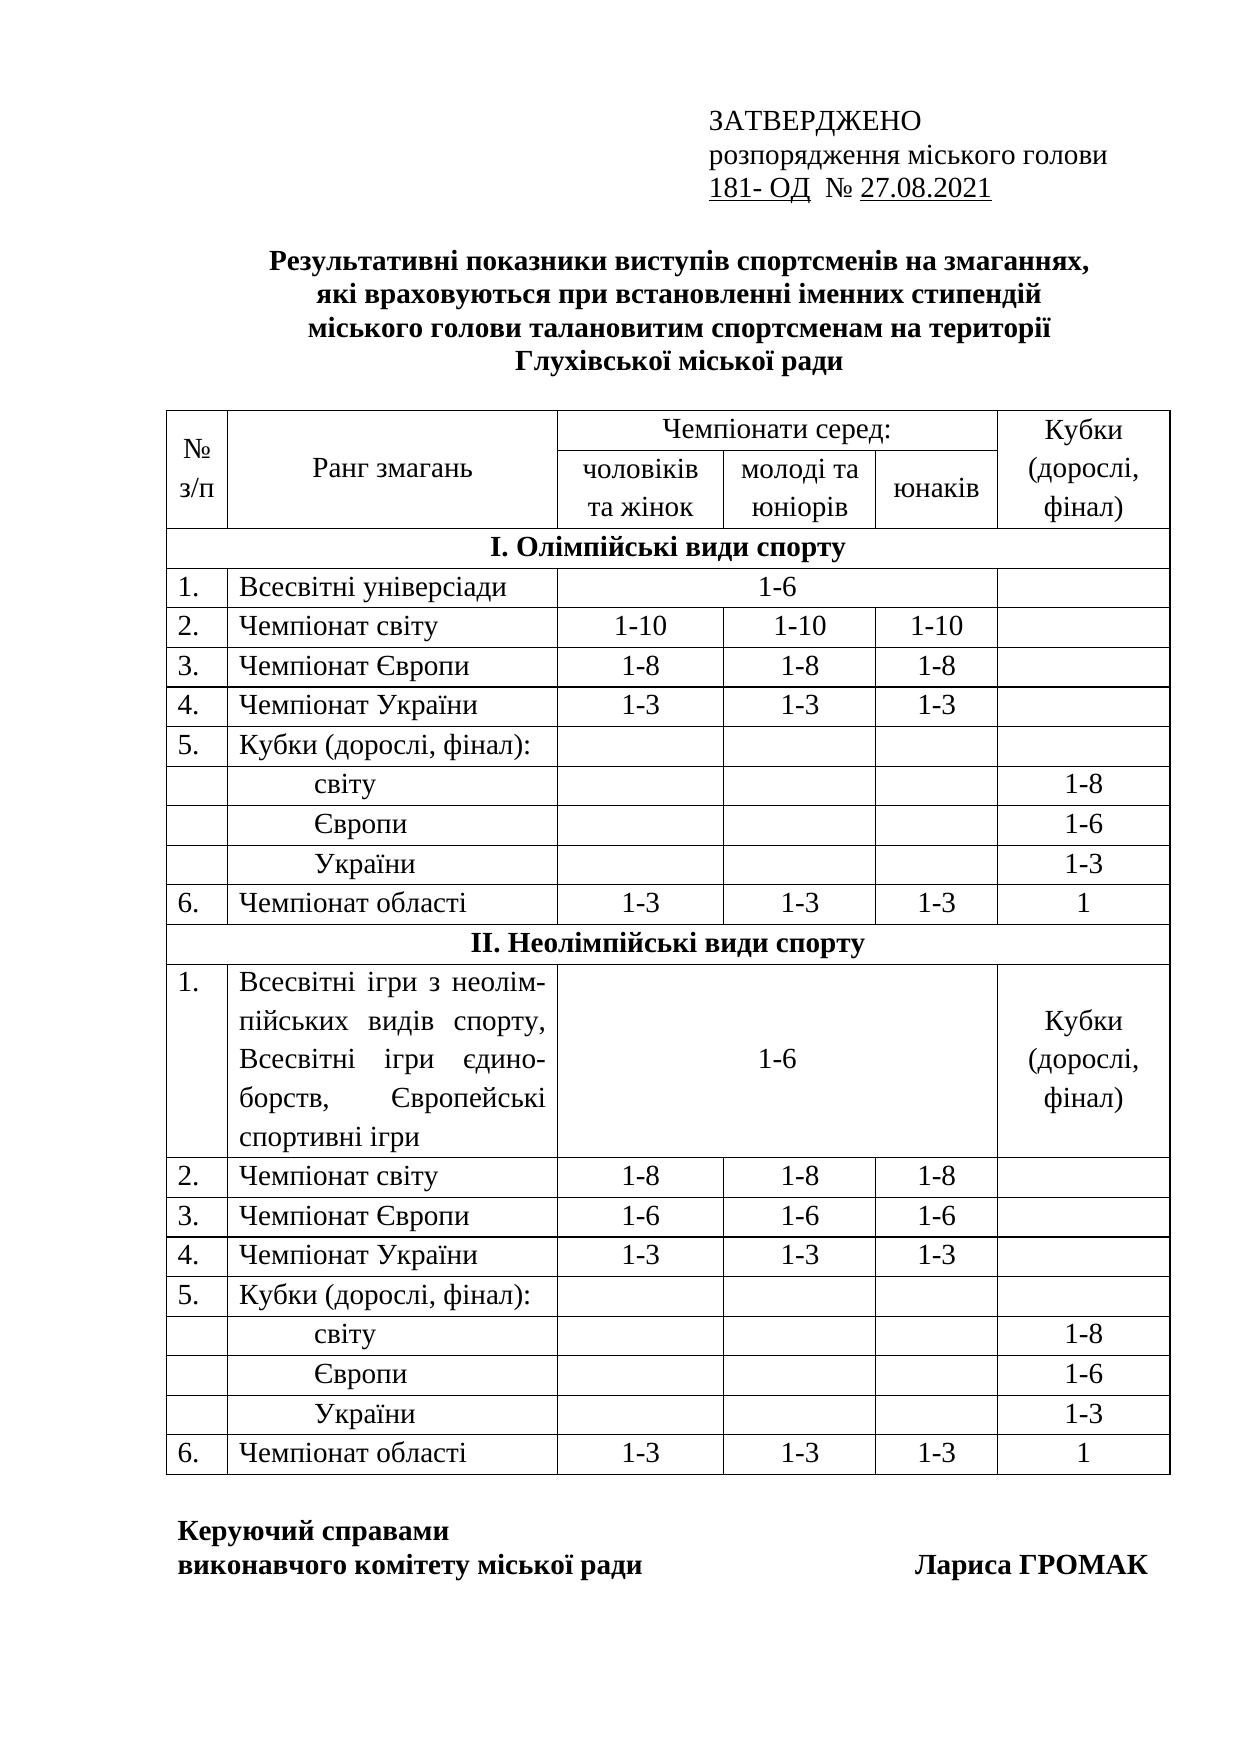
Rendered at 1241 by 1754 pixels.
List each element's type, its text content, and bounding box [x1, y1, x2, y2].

table_cell Всесвітні ігри з неолім-пійських видів спорту, Всесвітні ігри єдино-борств, Європейські спортивні ігри [228, 965, 557, 1157]
table_cell [876, 846, 997, 884]
table_cell 1-8 [876, 648, 997, 686]
table_cell 6. [167, 1435, 227, 1474]
table_cell 3. [167, 1198, 227, 1236]
table_cell 5. [167, 1277, 227, 1316]
table_cell 1-3 [724, 885, 875, 924]
table_cell [998, 1238, 1169, 1276]
table_cell 1-10 [724, 608, 875, 647]
table_cell [998, 608, 1169, 647]
table_cell 1. [167, 965, 227, 1157]
table_cell ІІ. Неолімпійські види спорту [167, 925, 1169, 963]
table_cell 1-10 [558, 608, 723, 647]
table_cell України [228, 1396, 557, 1434]
table_cell [876, 767, 997, 805]
table_cell Чемпіонат України [228, 1238, 557, 1276]
table_cell молоді та юніорів [724, 451, 875, 528]
table_cell України [228, 846, 557, 884]
table_header Чемпіонати серед: [558, 411, 997, 450]
table_cell 1-3 [876, 1238, 997, 1276]
table_cell Чемпіонат Європи [228, 648, 557, 686]
table_cell 1-3 [558, 1435, 723, 1474]
table_cell 4. [167, 1238, 227, 1276]
table_cell [998, 1158, 1169, 1197]
table_cell [998, 569, 1169, 607]
table_cell Чемпіонат світу [228, 608, 557, 647]
table_cell 1-6 [998, 1356, 1169, 1395]
text Керуючий справами [177, 1513, 1181, 1547]
table_cell [876, 806, 997, 845]
table_header Кубки (дорослі, фінал) [998, 411, 1169, 528]
table_cell [558, 806, 723, 845]
table_cell [724, 1277, 875, 1316]
text Результативні показники виступів спортсменів на змаганнях, [177, 243, 1181, 276]
table_cell 1. [167, 569, 227, 607]
table_cell [558, 767, 723, 805]
text які враховуються при встановленні іменних стипендій [177, 276, 1181, 310]
table_cell [558, 1356, 723, 1395]
table_cell 1-3 [558, 885, 723, 924]
table_cell [167, 846, 227, 884]
table_cell [724, 767, 875, 805]
table_cell [558, 1317, 723, 1355]
table_cell 1-3 [998, 1396, 1169, 1434]
table_cell 6. [167, 885, 227, 924]
table_cell [724, 1356, 875, 1395]
table_cell [558, 727, 723, 766]
table_cell Чемпіонат області [228, 1435, 557, 1474]
table_cell [558, 1277, 723, 1316]
table_cell [876, 1356, 997, 1395]
table_cell [558, 1396, 723, 1434]
table_cell [998, 1198, 1169, 1236]
table_cell 1-3 [876, 885, 997, 924]
table_cell 1-6 [876, 1198, 997, 1236]
table_cell юнаків [876, 451, 997, 528]
table_cell 1-8 [558, 1158, 723, 1197]
table_cell [558, 846, 723, 884]
table_cell [167, 1356, 227, 1395]
table_cell 1-8 [724, 648, 875, 686]
table_cell [876, 1317, 997, 1355]
table_cell 5. [167, 727, 227, 766]
table_cell [167, 1396, 227, 1434]
table_cell [724, 1317, 875, 1355]
table_cell [998, 727, 1169, 766]
table_cell [724, 846, 875, 884]
table_cell [724, 1396, 875, 1434]
table_cell 1-10 [876, 608, 997, 647]
text виконавчого комітету міської ради Лариса ГРОМАК [177, 1547, 1181, 1581]
table_cell 4. [167, 688, 227, 726]
table_cell 1-3 [558, 688, 723, 726]
table_cell [876, 1277, 997, 1316]
table_cell Кубки (дорослі, фінал): [228, 1277, 557, 1316]
table_cell 2. [167, 608, 227, 647]
table_cell [167, 767, 227, 805]
table_cell світу [228, 1317, 557, 1355]
table_cell 1-3 [724, 688, 875, 726]
table_cell 1-3 [558, 1238, 723, 1276]
table_cell Європи [228, 806, 557, 845]
table_cell І. Олімпійські види спорту [167, 529, 1169, 568]
table_cell [876, 727, 997, 766]
table_cell Чемпіонат України [228, 688, 557, 726]
table_header № з/п [167, 411, 227, 528]
table_cell 1-6 [998, 806, 1169, 845]
table_cell 1 [998, 885, 1169, 924]
table_cell світу [228, 767, 557, 805]
table_cell [724, 727, 875, 766]
table_cell 1-3 [876, 688, 997, 726]
table_cell [724, 806, 875, 845]
table_header Ранг змагань [228, 411, 557, 528]
table_cell Чемпіонат області [228, 885, 557, 924]
table_cell Чемпіонат світу [228, 1158, 557, 1197]
table_cell 1-8 [998, 767, 1169, 805]
table_cell 1-6 [558, 1198, 723, 1236]
text Глухівської міської ради [177, 343, 1181, 377]
table_cell [998, 1277, 1169, 1316]
table_cell чоловіків та жінок [558, 451, 723, 528]
table_cell 1-3 [724, 1435, 875, 1474]
table_cell Всесвітні універсіади [228, 569, 557, 607]
table_cell [167, 1317, 227, 1355]
table_cell 1-3 [876, 1435, 997, 1474]
table_cell [998, 648, 1169, 686]
table_cell 1-6 [558, 569, 997, 607]
text міського голови талановитим спортсменам на території [177, 310, 1181, 343]
table_cell 1-3 [724, 1238, 875, 1276]
table_cell 1-6 [724, 1198, 875, 1236]
table_cell Кубки (дорослі, фінал): [228, 727, 557, 766]
table_cell Кубки (дорослі, фінал) [998, 965, 1169, 1157]
table_cell 1 [998, 1435, 1169, 1474]
text ЗАТВЕРДЖЕНО [177, 103, 1181, 137]
table_cell [167, 806, 227, 845]
table_cell Чемпіонат Європи [228, 1198, 557, 1236]
text розпорядження міського голови [177, 137, 1181, 171]
table_cell [876, 1396, 997, 1434]
table_cell 2. [167, 1158, 227, 1197]
table_cell 1-8 [998, 1317, 1169, 1355]
table_cell 3. [167, 648, 227, 686]
table_cell 1-8 [724, 1158, 875, 1197]
table_cell 1-8 [558, 648, 723, 686]
table_cell [998, 688, 1169, 726]
table_cell 1-8 [876, 1158, 997, 1197]
table_cell Європи [228, 1356, 557, 1395]
text 181- ОД № 27.08.2021 [177, 171, 1181, 204]
table_cell 1-6 [558, 965, 997, 1157]
table_cell 1-3 [998, 846, 1169, 884]
